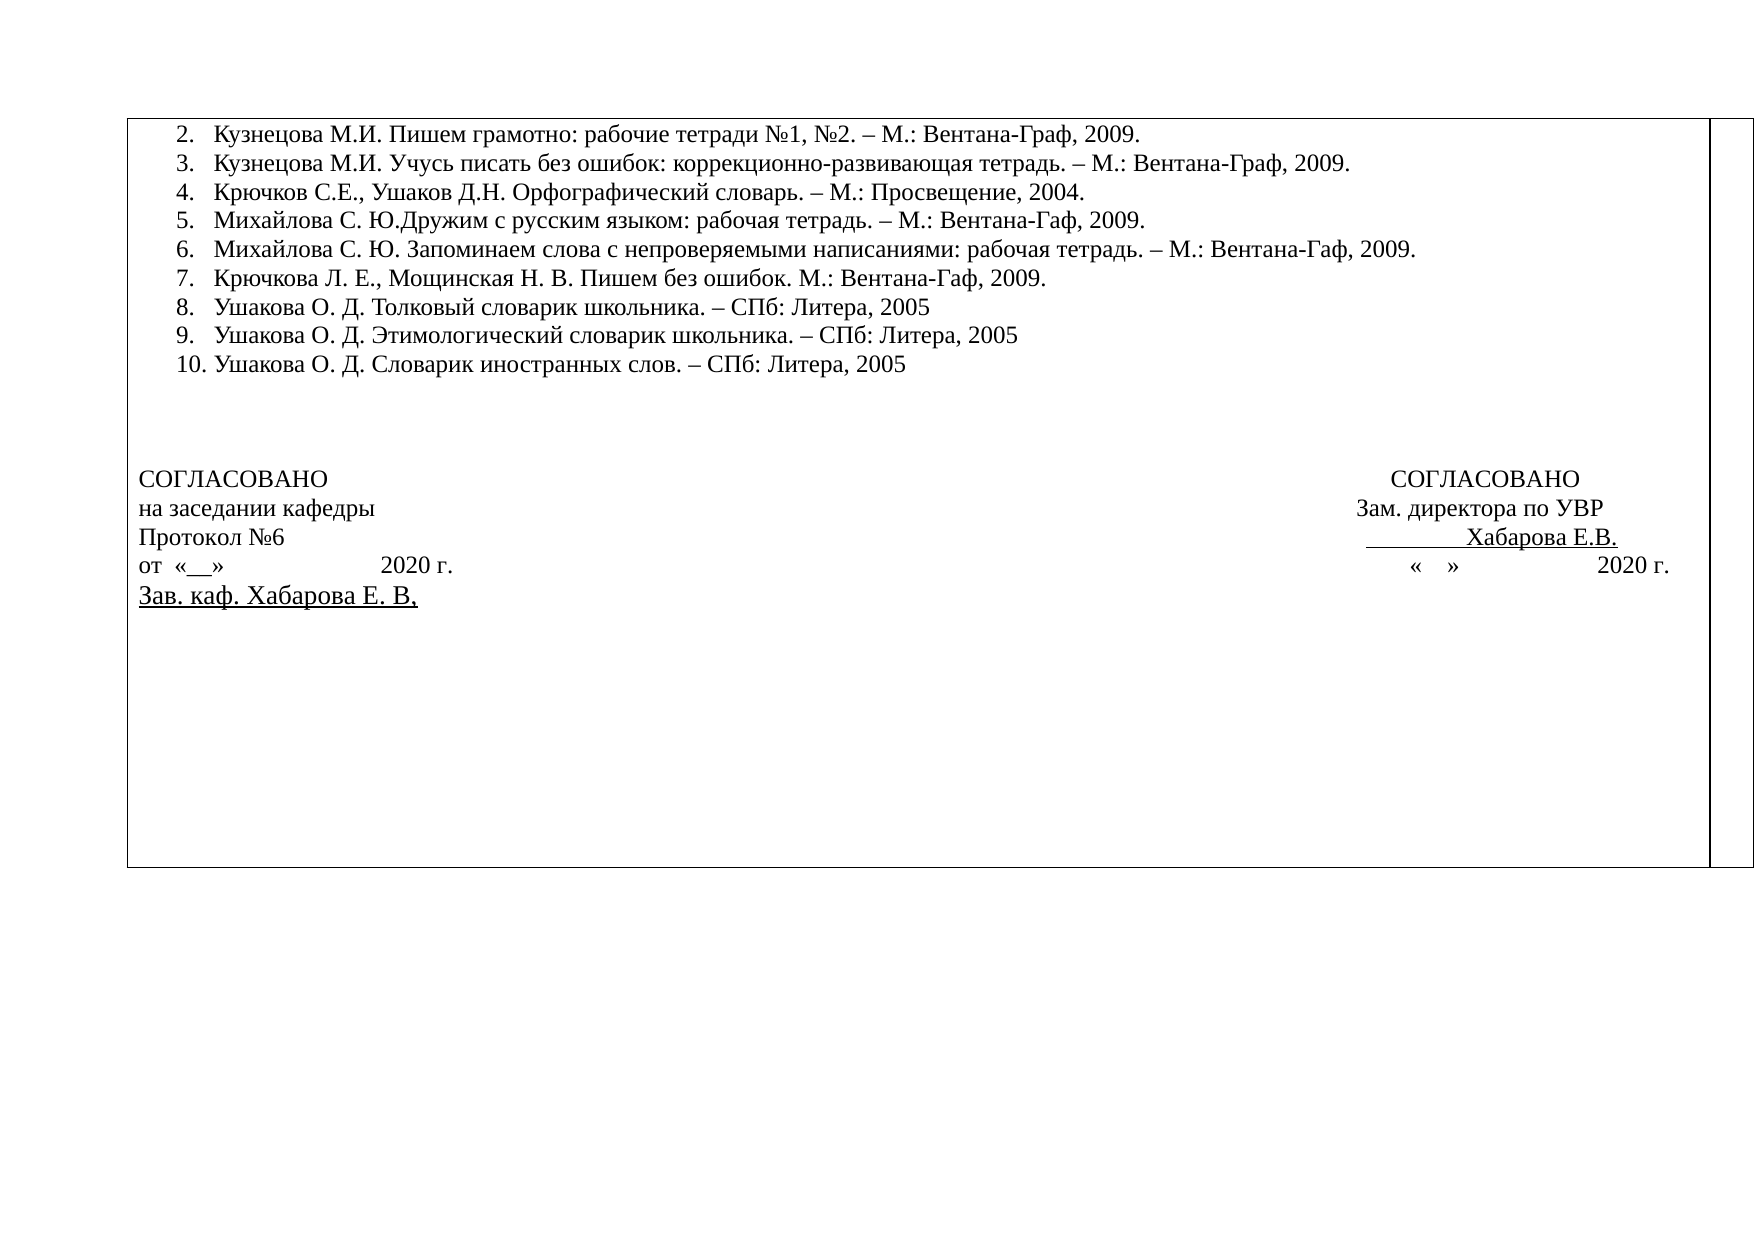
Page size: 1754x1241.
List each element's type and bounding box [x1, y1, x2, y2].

table_header [128, 119, 1709, 867]
table_header [1711, 119, 1753, 867]
